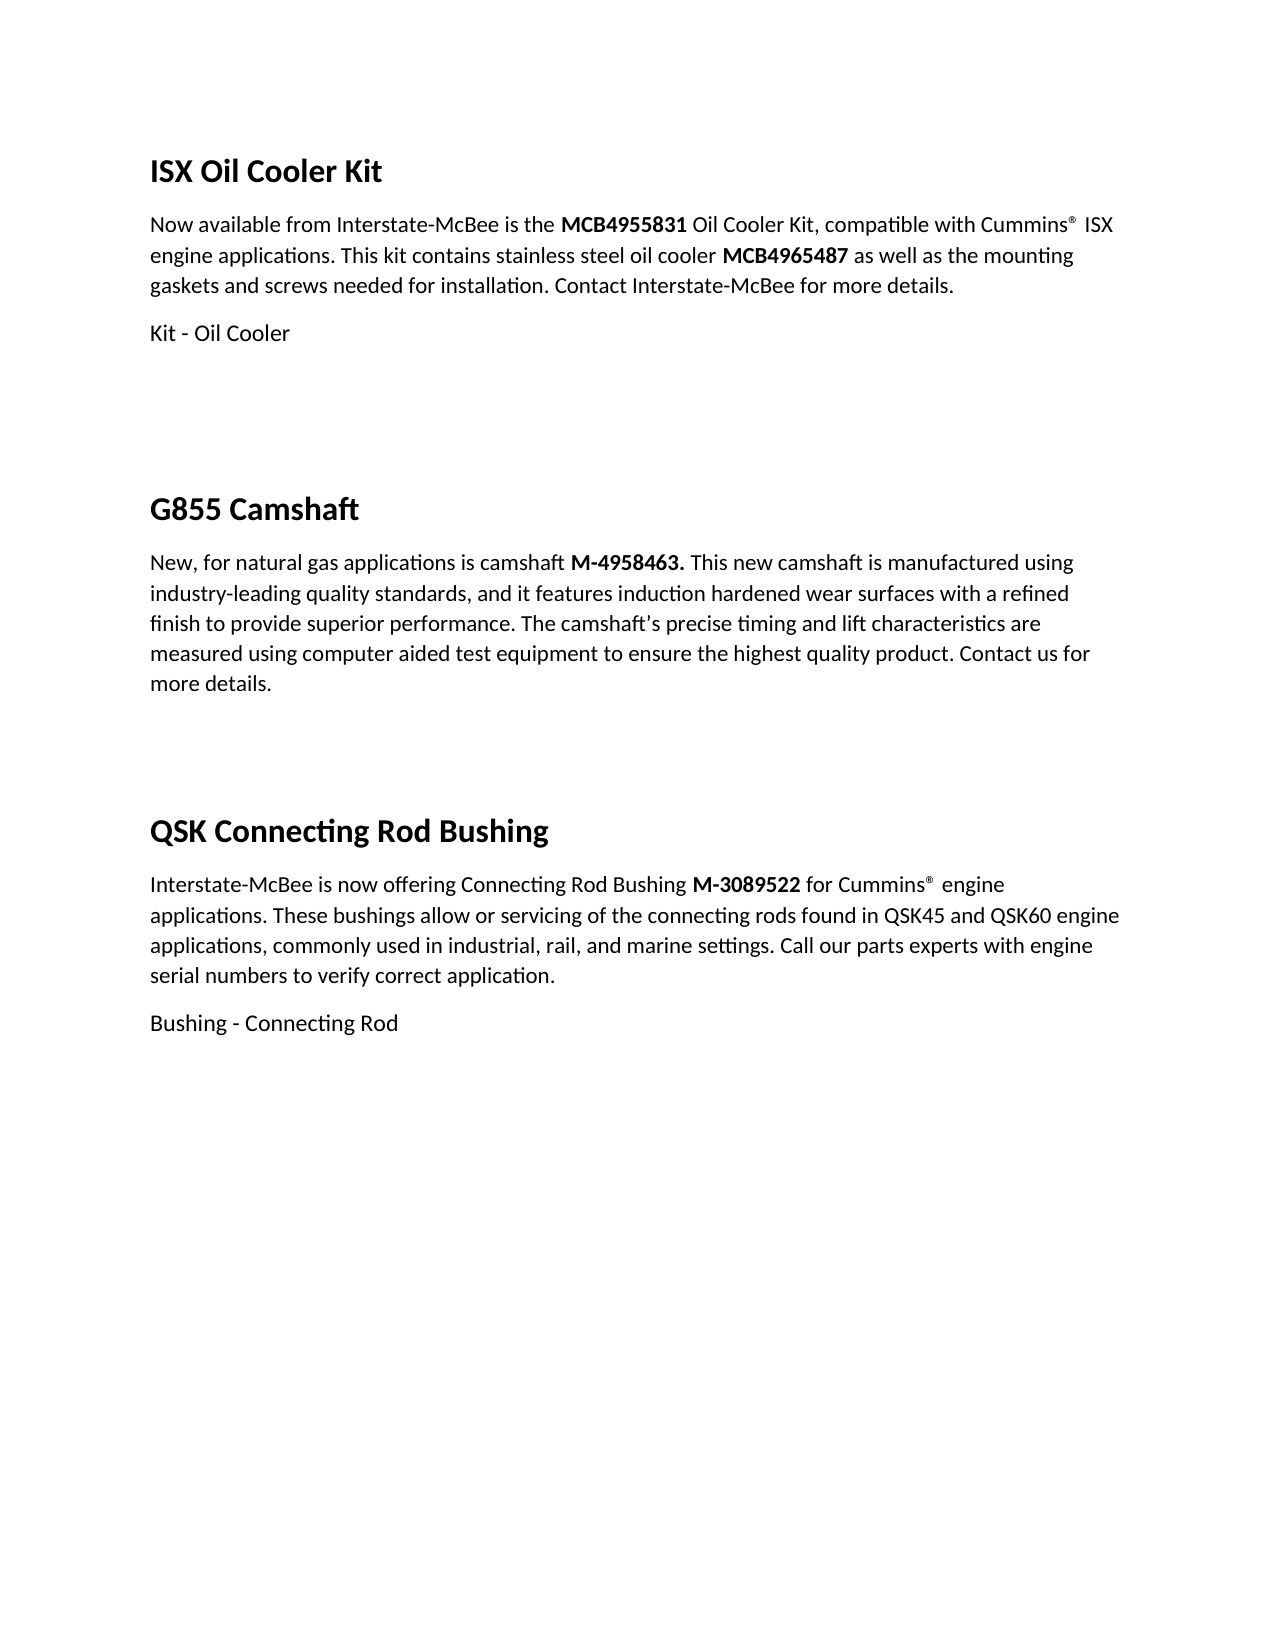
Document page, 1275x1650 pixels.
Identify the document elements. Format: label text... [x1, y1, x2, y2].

text ISX Oil Cooler Kit [150, 150, 1125, 191]
text Bushing - Connecting Rod [150, 1008, 1125, 1037]
text Interstate-McBee is now offering Connecting Rod Bushing M-3089522 for Cummins® engine applications. These bushings allow or servicing of the connecting rods found in QSK45 and QSK60 engine applications, commonly used in industrial, rail, and marine settings. Call our parts experts with engine serial numbers to verify correct application. [150, 871, 1125, 989]
text G855 Camshaft [150, 488, 1125, 528]
text QSK Connecting Rod Bushing [150, 810, 1125, 851]
text New, for natural gas applications is camshaft M-4958463. This new camshaft is manufactured using industry-leading quality standards, and it features induction hardened wear surfaces with a refined finish to provide superior performance. The camshaft’s precise timing and lift characteristics are measured using computer aided test equipment to ensure the highest quality product. Contact us for more details. [150, 548, 1125, 697]
text Kit - Oil Cooler [150, 318, 1125, 347]
text Now available from Interstate-McBee is the MCB4955831 Oil Cooler Kit, compatible with Cummins® ISX engine applications. This kit contains stainless steel oil cooler MCB4965487 as well as the mounting gaskets and screws needed for installation. Contact Interstate-McBee for more details. [150, 211, 1125, 299]
